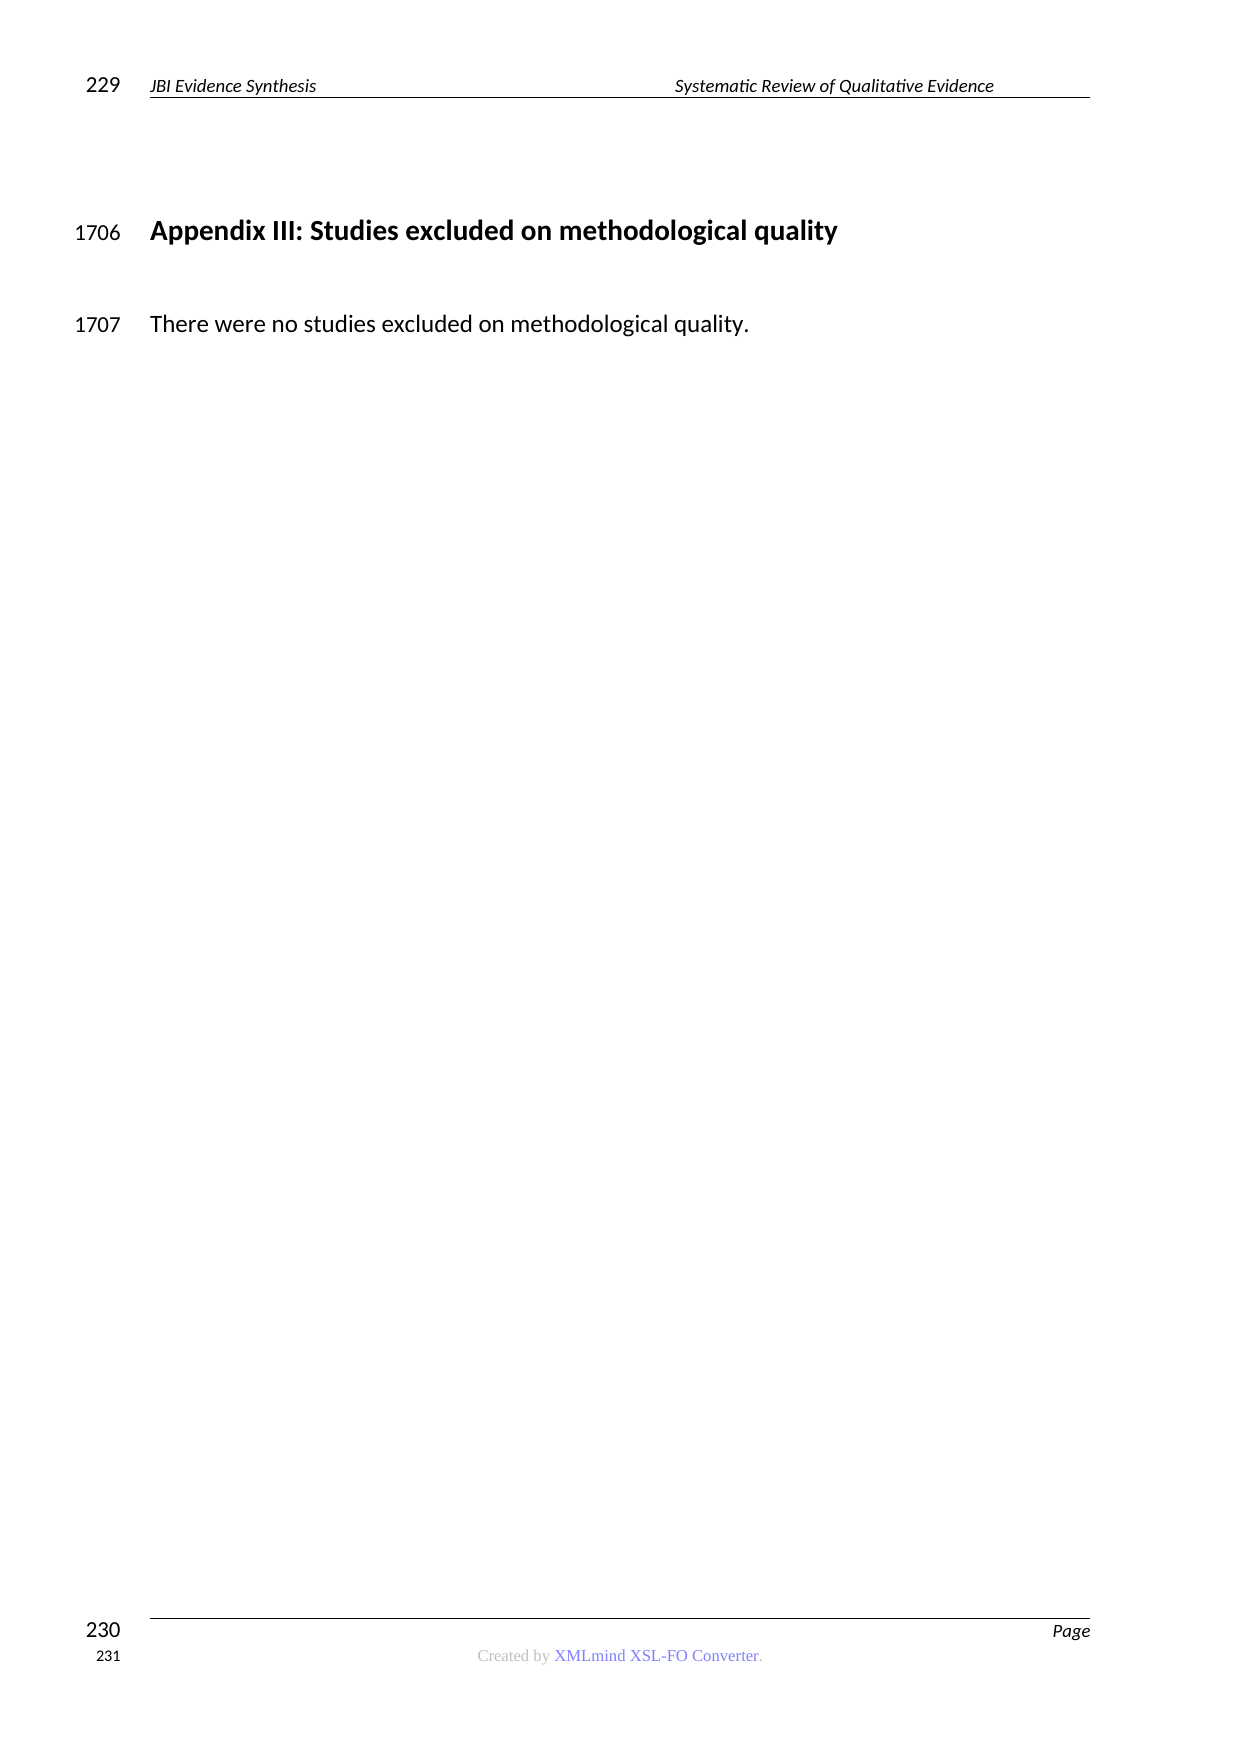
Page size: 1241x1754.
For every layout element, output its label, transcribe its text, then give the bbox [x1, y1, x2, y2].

text There were no studies excluded on methodological quality. [150, 308, 1090, 339]
subtitle Appendix III: Studies excluded on methodological quality [150, 212, 1090, 248]
